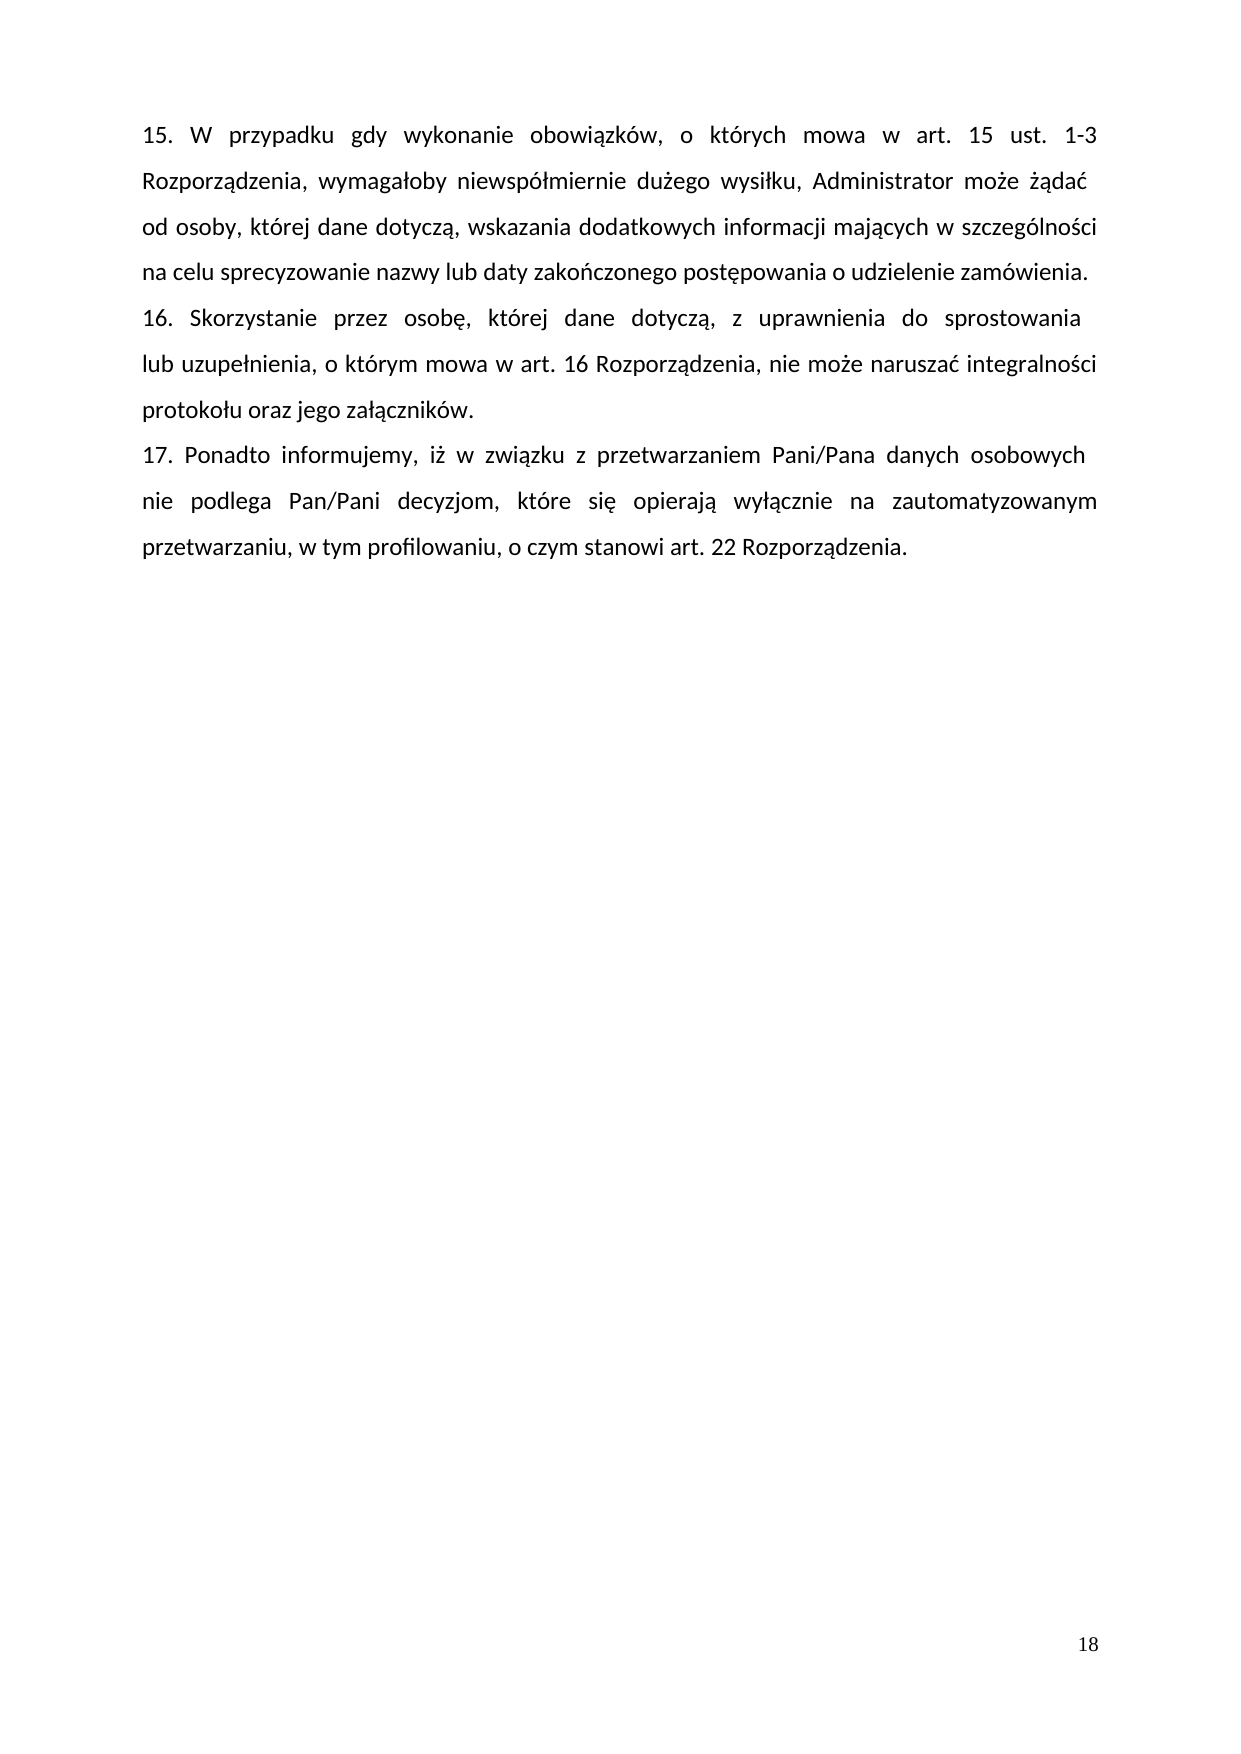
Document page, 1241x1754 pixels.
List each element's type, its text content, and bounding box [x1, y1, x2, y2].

text 17. Ponadto informujemy, iż w związku z przetwarzaniem Pani/Pana danych osobowych nie podlega Pan/Pani decyzjom, które się opierają wyłącznie na zautomatyzowanym przetwarzaniu, w tym profilowaniu, o czym stanowi art. 22 Rozporządzenia. [142, 439, 1098, 561]
text 16. Skorzystanie przez osobę, której dane dotyczą, z uprawnienia do sprostowania lub uzupełnienia, o którym mowa w art. 16 Rozporządzenia, nie może naruszać integralności protokołu oraz jego załączników. [142, 302, 1098, 424]
text 15. W przypadku gdy wykonanie obowiązków, o których mowa w art. 15 ust. 1-3 Rozporządzenia, wymagałoby niewspółmiernie dużego wysiłku, Administrator może żądać od osoby, której dane dotyczą, wskazania dodatkowych informacji mających w szczególności na celu sprecyzowanie nazwy lub daty zakończonego postępowania o udzielenie zamówienia. [142, 119, 1098, 287]
